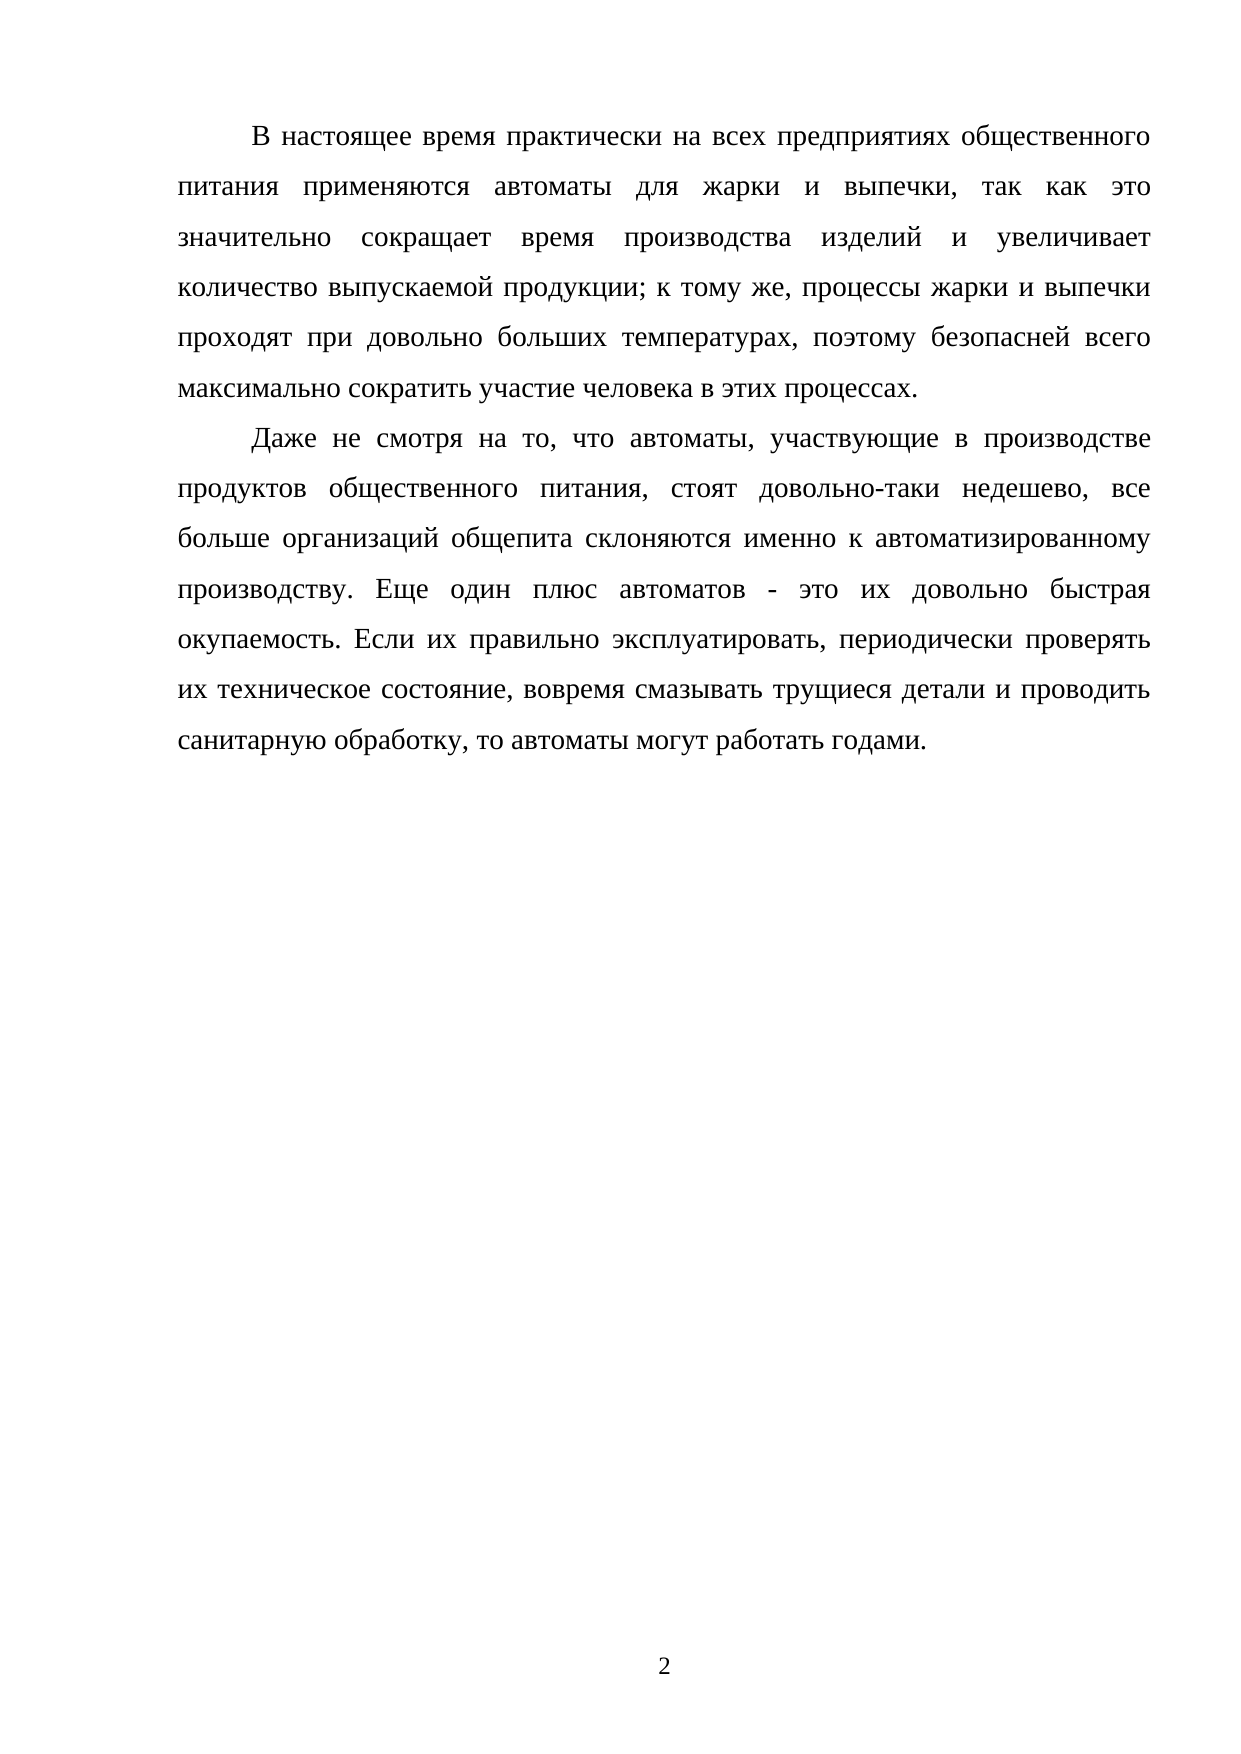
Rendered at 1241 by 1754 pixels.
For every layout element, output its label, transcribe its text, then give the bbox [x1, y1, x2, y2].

text Даже не смотря на то, что автоматы, участвующие в производстве продуктов общественного питания, стоят довольно-таки недешево, все больше организаций общепита склоняются именно к автоматизированному производству. Еще один плюс автоматов - это их довольно быстрая окупаемость. Если их правильно эксплуатировать, периодически проверять их техническое состояние, вовремя смазывать трущиеся детали и проводить санитарную обработку, то автоматы могут работать годами. [177, 420, 1152, 755]
text В настоящее время практически на всех предприятиях общественного питания применяются автоматы для жарки и выпечки, так как это значительно сокращает время производства изделий и увеличивает количество выпускаемой продукции; к тому же, процессы жарки и выпечки проходят при довольно больших температурах, поэтому безопасней всего максимально сократить участие человека в этих процессах. [177, 118, 1152, 403]
